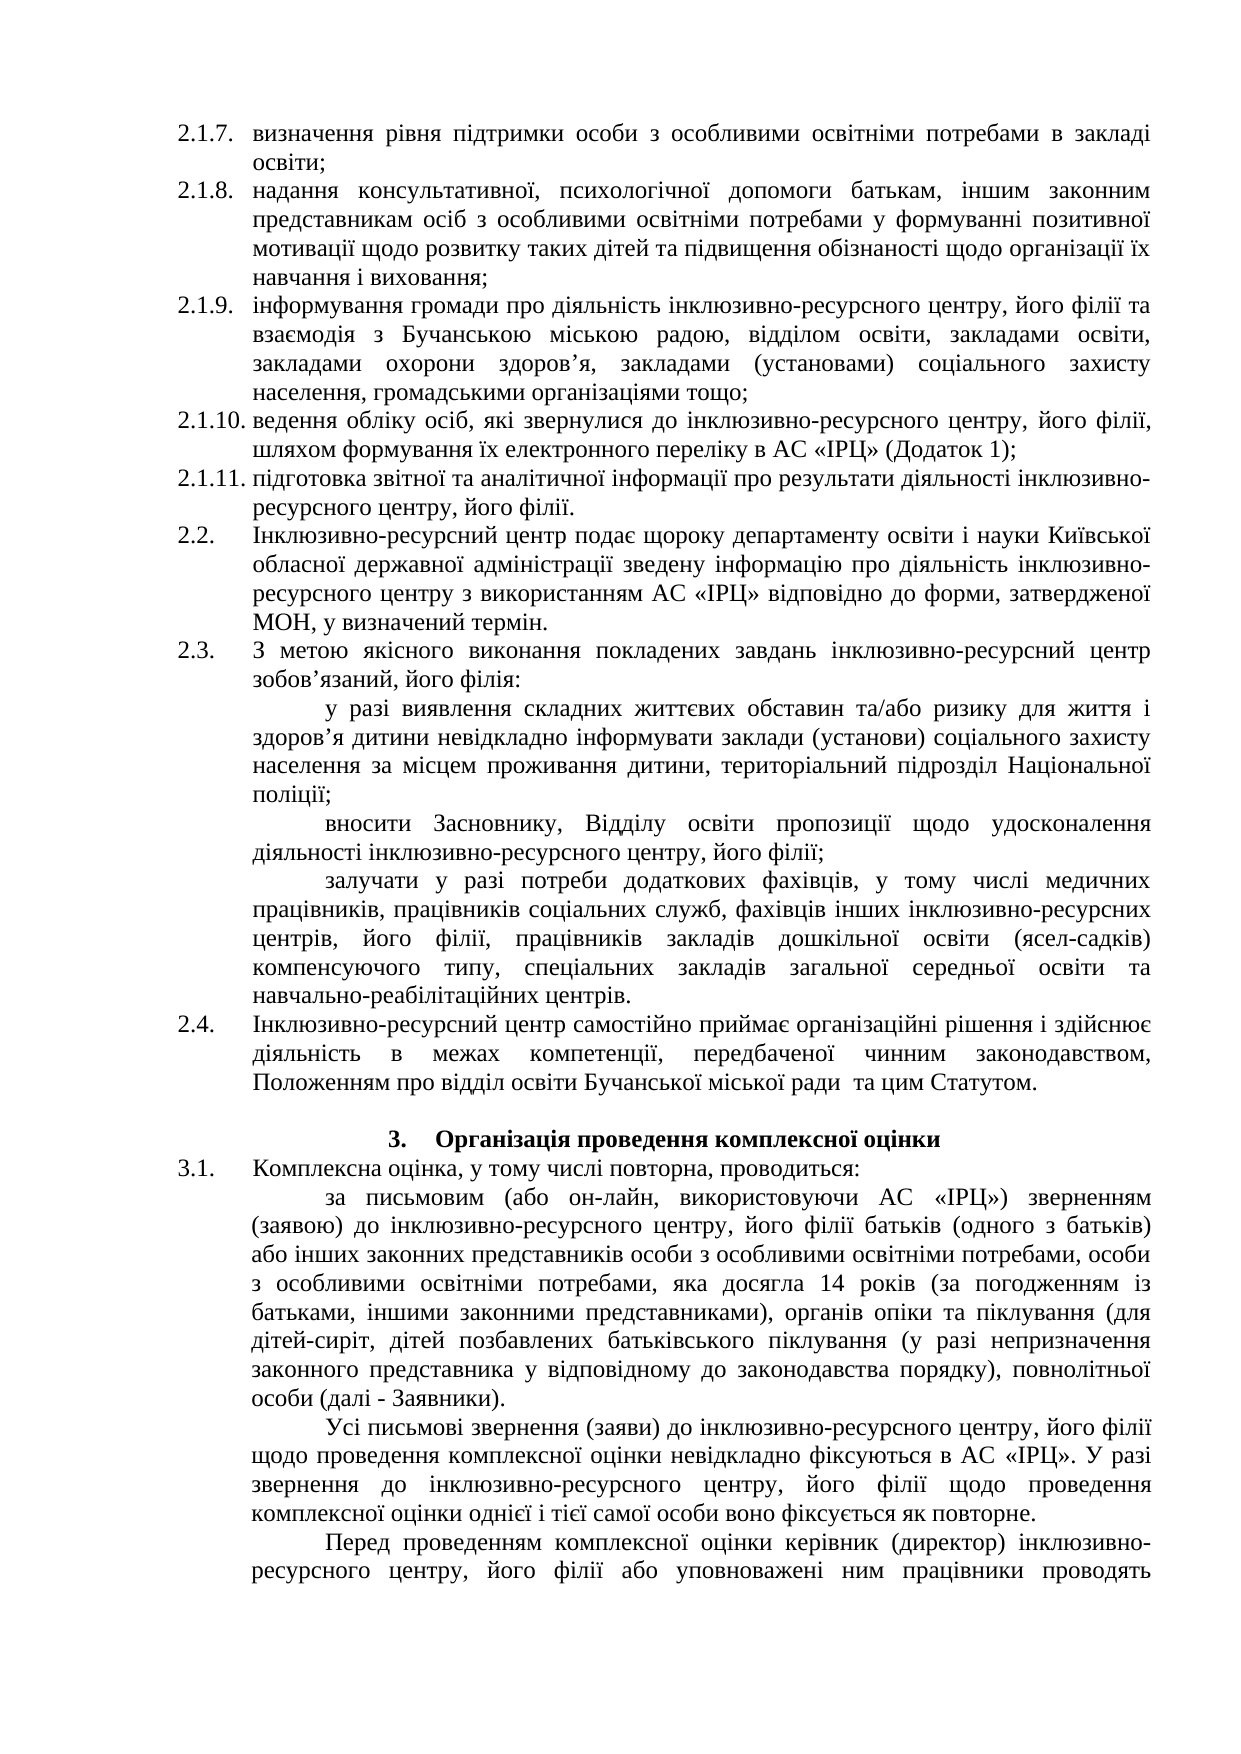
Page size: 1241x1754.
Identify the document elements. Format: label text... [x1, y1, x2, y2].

text Усі письмові звернення (заяви) до інклюзивно-ресурсного центру, його філії щодо проведення комплексної оцінки невідкладно фіксуються в АС «ІРЦ». У разі звернення до інклюзивно-ресурсного центру, його філії щодо проведення комплексної оцінки однієї і тієї самої особи воно фіксується як повторне. [251, 1412, 1152, 1527]
text залучати у разі потреби додаткових фахівців, у тому числі медичних працівників, працівників соціальних служб, фахівців інших інклюзивно-ресурсних центрів, його філії, працівників закладів дошкільної освіти (ясел-садків) компенсуючого типу, спеціальних закладів загальної середньої освіти та навчально-реабілітаційних центрів. [252, 866, 1152, 1009]
list Організація проведення комплексної оцінки [177, 1124, 1152, 1153]
list інформування громади про діяльність інклюзивно-ресурсного центру, його філії та взаємодія з Бучанською міською радою, відділом освіти, закладами освіти, закладами охорони здоров’я, закладами (установами) соціального захисту населення, громадськими організаціями тощо; [177, 291, 1152, 406]
text за письмовим (або он-лайн, використовуючи АС «ІРЦ») зверненням (заявою) до інклюзивно-ресурсного центру, його філії батьків (одного з батьків) або інших законних представників особи з особливими освітніми потребами, особи з особливими освітніми потребами, яка досягла 14 років (за погодженням із батьками, іншими законними представниками), органів опіки та піклування (для дітей-сиріт, дітей позбавлених батьківського піклування (у разі непризначення законного представника у відповідному до законодавства порядку), повнолітньої особи (далі - Заявники). [251, 1182, 1152, 1412]
list підготовка звітної та аналітичної інформації про результати діяльності інклюзивно-ресурсного центру, його філії. [177, 463, 1152, 521]
list Комплексна оцінка, у тому числі повторна, проводиться: [177, 1153, 1152, 1182]
list Інклюзивно-ресурсний центр подає щороку департаменту освіти і науки Київської обласної державної адміністрації зведену інформацію про діяльність інклюзивно-ресурсного центру з використанням АС «ІРЦ» відповідно до форми, затвердженої МОН, у визначений термін. [177, 521, 1152, 636]
list Інклюзивно-ресурсний центр самостійно приймає організаційні рішення і здійснює діяльність в межах компетенції, передбаченої чинним законодавством, Положенням про відділ освіти Бучанської міської ради та цим Статутом. [177, 1009, 1152, 1096]
list З метою якісного виконання покладених завдань інклюзивно-ресурсний центр зобов’язаний, його філія: [177, 636, 1152, 693]
list ведення обліку осіб, які звернулися до інклюзивно-ресурсного центру, його філії, шляхом формування їх електронного переліку в АС «ІРЦ» (Додаток 1); [177, 406, 1152, 463]
text у разі виявлення складних життєвих обставин та/або ризику для життя і здоров’я дитини невідкладно інформувати заклади (установи) соціального захисту населення за місцем проживання дитини, територіальний підрозділ Національної поліції; [252, 693, 1152, 808]
text вносити Засновнику, Відділу освіти пропозиції щодо удосконалення діяльності інклюзивно-ресурсного центру, його філії; [252, 808, 1152, 866]
list надання консультативної, психологічної допомоги батькам, іншим законним представникам осіб з особливими освітніми потребами у формуванні позитивної мотивації щодо розвитку таких дітей та підвищення обізнаності щодо організації їх навчання і виховання; [177, 176, 1152, 291]
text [251, 1527, 1152, 1584]
list визначення рівня підтримки особи з особливими освітніми потребами в закладі освіти; [177, 118, 1152, 176]
